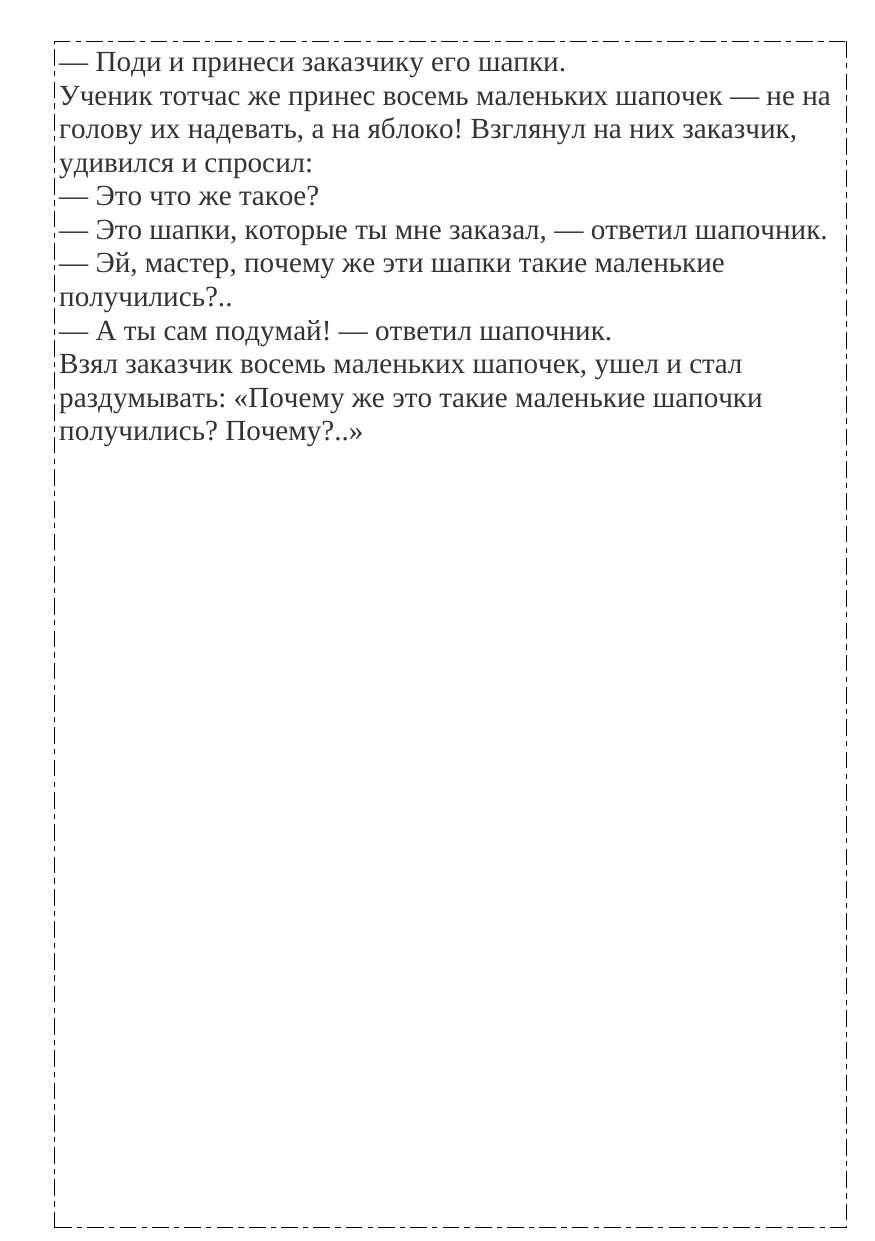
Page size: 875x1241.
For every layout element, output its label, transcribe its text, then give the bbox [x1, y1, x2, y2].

text — Это что же такое? [59, 178, 842, 212]
text Ученик тотчас же принес восемь маленьких шапочек — не на голову их надевать, а на яблоко! Взглянул на них заказчик, удивился и спросил: [59, 78, 842, 178]
text — Поди и принеси заказчику его шапки. [59, 44, 842, 78]
text — Это шапки, которые ты мне заказал, — ответил шапочник. [59, 212, 842, 246]
text — Эй, мастер, почему же эти шапки такие маленькие получились?.. [59, 246, 842, 313]
text — А ты сам подумай! — ответил шапочник. [59, 313, 842, 346]
text Взял заказчик восемь маленьких шапочек, ушел и стал раздумывать: «Почему же это такие маленькие шапочки получились? Почему?..» [59, 346, 842, 447]
